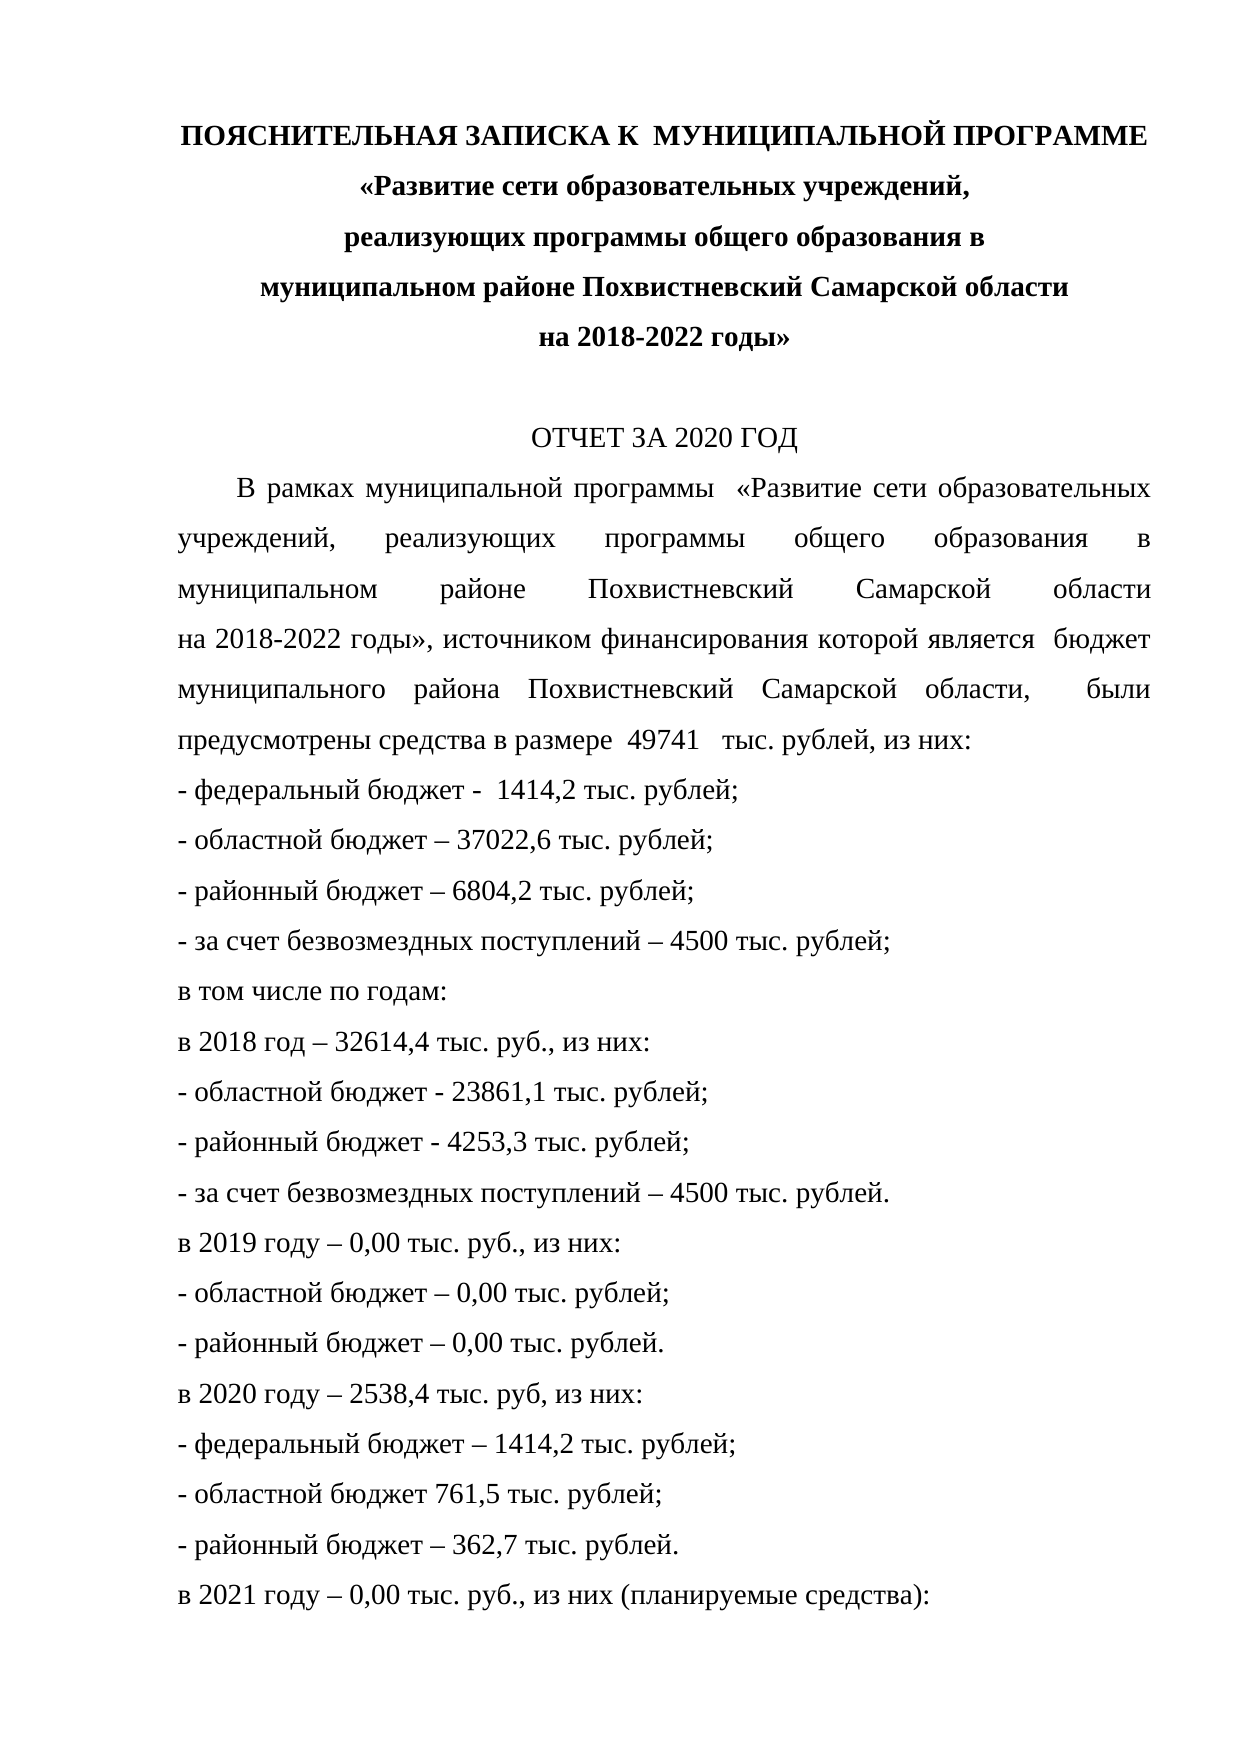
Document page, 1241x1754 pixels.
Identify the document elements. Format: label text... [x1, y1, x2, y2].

text - районный бюджет - 4253,3 тыс. рублей; [177, 1124, 1152, 1158]
text в 2018 год – 32614,4 тыс. руб., из них: [177, 1024, 1152, 1057]
text - областной бюджет 761,5 тыс. рублей; [177, 1477, 1152, 1510]
text - областной бюджет – 0,00 тыс. рублей; [177, 1275, 1152, 1309]
text в 2021 году – 0,00 тыс. руб., из них (планируемые средства): [177, 1577, 1152, 1611]
text - за счет безвозмездных поступлений – 4500 тыс. рублей. [177, 1175, 1152, 1208]
text муниципальном районе Похвистневский Самарской области на 2018-2022 годы» [177, 269, 1152, 353]
text - областной бюджет – 37022,6 тыс. рублей; [177, 822, 1152, 856]
text - за счет безвозмездных поступлений – 4500 тыс. рублей; [177, 923, 1152, 957]
text в 2020 году – 2538,4 тыс. руб, из них: [177, 1376, 1152, 1409]
text реализующих программы общего образования в [177, 219, 1152, 252]
text - федеральный бюджет – 1414,2 тыс. рублей; [177, 1426, 1152, 1460]
text ОТЧЕТ ЗА 2020 ГОД [177, 420, 1152, 453]
text «Развитие сети образовательных учреждений, [177, 168, 1152, 202]
text - районный бюджет – 0,00 тыс. рублей. [177, 1326, 1152, 1359]
text в 2019 году – 0,00 тыс. руб., из них: [177, 1225, 1152, 1258]
text В рамках муниципальной программы «Развитие сети образовательных учреждений, реализующих программы общего образования в муниципальном районе Похвистневский Самарской области на 2018-2022 годы», источником финансирования которой является бюджет муниципального района Похвистневский Самарской области, были предусмотрены средства в размере 49741 тыс. рублей, из них: [177, 470, 1152, 755]
text в том числе по годам: [177, 973, 1152, 1007]
text - областной бюджет - 23861,1 тыс. рублей; [177, 1074, 1152, 1108]
text - районный бюджет – 6804,2 тыс. рублей; [177, 873, 1152, 906]
text - районный бюджет – 362,7 тыс. рублей. [177, 1527, 1152, 1560]
text - федеральный бюджет - 1414,2 тыс. рублей; [177, 772, 1152, 806]
text ПОЯСНИТЕЛЬНАЯ ЗАПИСКА К МУНИЦИПАЛЬНОЙ ПРОГРАММЕ [177, 118, 1152, 152]
